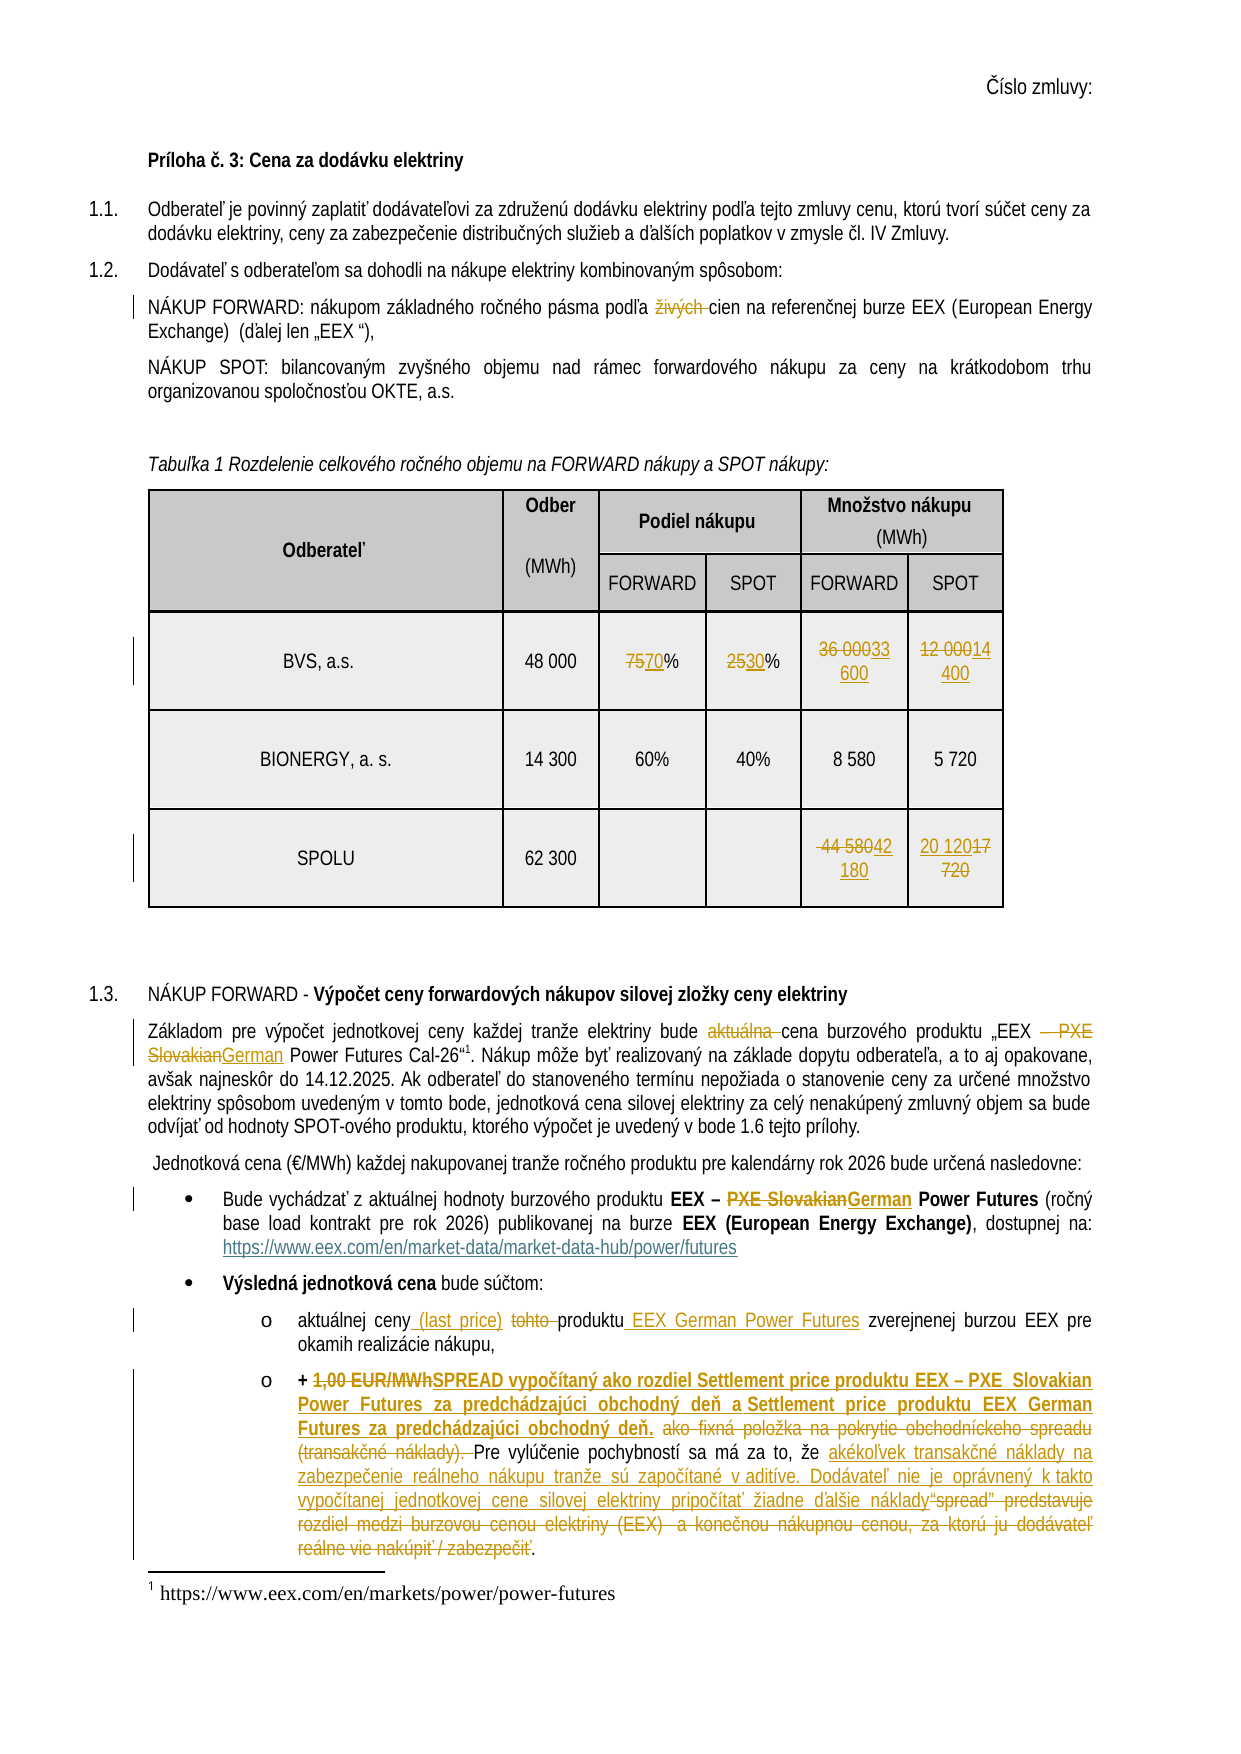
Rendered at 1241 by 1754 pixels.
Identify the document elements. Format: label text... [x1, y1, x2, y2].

table_cell 40% [707, 711, 800, 807]
list Odberateľ je povinný zaplatiť dodávateľovi za združenú dodávku elektriny podľa tejto zmluvy cenu, ktorú tvorí súčet ceny za dodávku elektriny, ceny za zabezpečenie distribučných služieb a ďalších poplatkov v zmysle čl. IV Zmluvy. [88, 196, 1093, 244]
list + Pre vylúčenie pochybností sa má za to, že . [260, 1368, 1093, 1560]
table_cell 62 300 [504, 810, 598, 906]
table_header Odber [504, 491, 598, 520]
table_cell 60% [600, 711, 705, 807]
table_header Podiel nákupu [600, 491, 800, 552]
table_cell [600, 810, 705, 906]
text NÁKUP SPOT: bilancovaným zvyšného objemu nad rámec forwardového nákupu za ceny na krátkodobom trhu organizovanou spoločnosťou OKTE, a.s. [148, 355, 1093, 403]
table_cell 8 580 [802, 711, 907, 807]
table_header Odberateľ [150, 491, 502, 610]
table_cell FORWARD [600, 555, 705, 610]
table_cell % [600, 613, 705, 709]
table_cell (MWh) [802, 520, 1002, 552]
table_cell BIONERGY, a. s. [150, 711, 502, 807]
table_cell 14 300 [504, 711, 598, 807]
table_cell FORWARD [802, 555, 907, 610]
text Príloha č. 3: Cena za dodávku elektriny [148, 148, 1093, 172]
list Bude vychádzať z aktuálnej hodnoty burzového produktu EEX – Power Futures (ročný base load kontrakt pre rok 2026) publikovanej na burze EEX (European Energy Exchange), dostupnej na: https://www.eex.com/en/market-data/market-data-hub/power/futures [185, 1187, 1093, 1259]
table_cell [909, 613, 1002, 709]
table_cell [802, 613, 907, 709]
table_cell % [707, 613, 800, 709]
table_cell [707, 810, 800, 906]
list aktuálnej ceny produktu zverejnenej burzou EEX pre okamih realizácie nákupu, [260, 1308, 1093, 1356]
table_cell 48 000 [504, 613, 598, 709]
list Dodávateľ s odberateľom sa dohodli na nákupe elektriny kombinovaným spôsobom: [88, 257, 1093, 282]
table_cell BVS, a.s. [150, 613, 502, 709]
list NÁKUP FORWARD - Výpočet ceny forwardových nákupov silovej zložky ceny elektriny [88, 981, 1093, 1006]
text NÁKUP FORWARD: nákupom základného ročného pásma podľa cien na referenčnej burze EEX (European Energy Exchange) (ďalej len „EEX “), [148, 295, 1093, 343]
table_cell SPOLU [150, 810, 502, 906]
text Jednotková cena (€/MWh) každej nakupovanej tranže ročného produktu pre kalendárny rok 2026 bude určená nasledovne: [148, 1151, 1093, 1175]
table_cell (MWh) [504, 520, 598, 610]
text Základom pre výpočet jednotkovej ceny každej tranže elektriny bude cena burzového produktu „EEX Power Futures Cal-26“. Nákup môže byť realizovaný na základe dopytu odberateľa, a to aj opakovane, avšak najneskôr do 14.12.2025. Ak odberateľ do stanoveného termínu nepožiada o stanovenie ceny za určené množstvo elektriny spôsobom uvedeným v tomto bode, jednotková cena silovej elektriny za celý nenakúpený zmluvný objem sa bude odvíjať od hodnoty SPOT-ového produktu, ktorého výpočet je uvedený v bode 1.6 tejto prílohy. [148, 1018, 1093, 1138]
list Výsledná jednotková cena bude súčtom: [185, 1272, 1093, 1296]
table_cell [909, 810, 1002, 906]
table_cell SPOT [909, 555, 1002, 610]
table_cell 5 720 [909, 711, 1002, 807]
text Tabuľka 1 Rozdelenie celkového ročného objemu na FORWARD nákupy a SPOT nákupy: [148, 452, 1093, 476]
table_cell SPOT [707, 555, 800, 610]
table_header Množstvo nákupu [802, 491, 1002, 520]
table_cell [802, 810, 907, 906]
